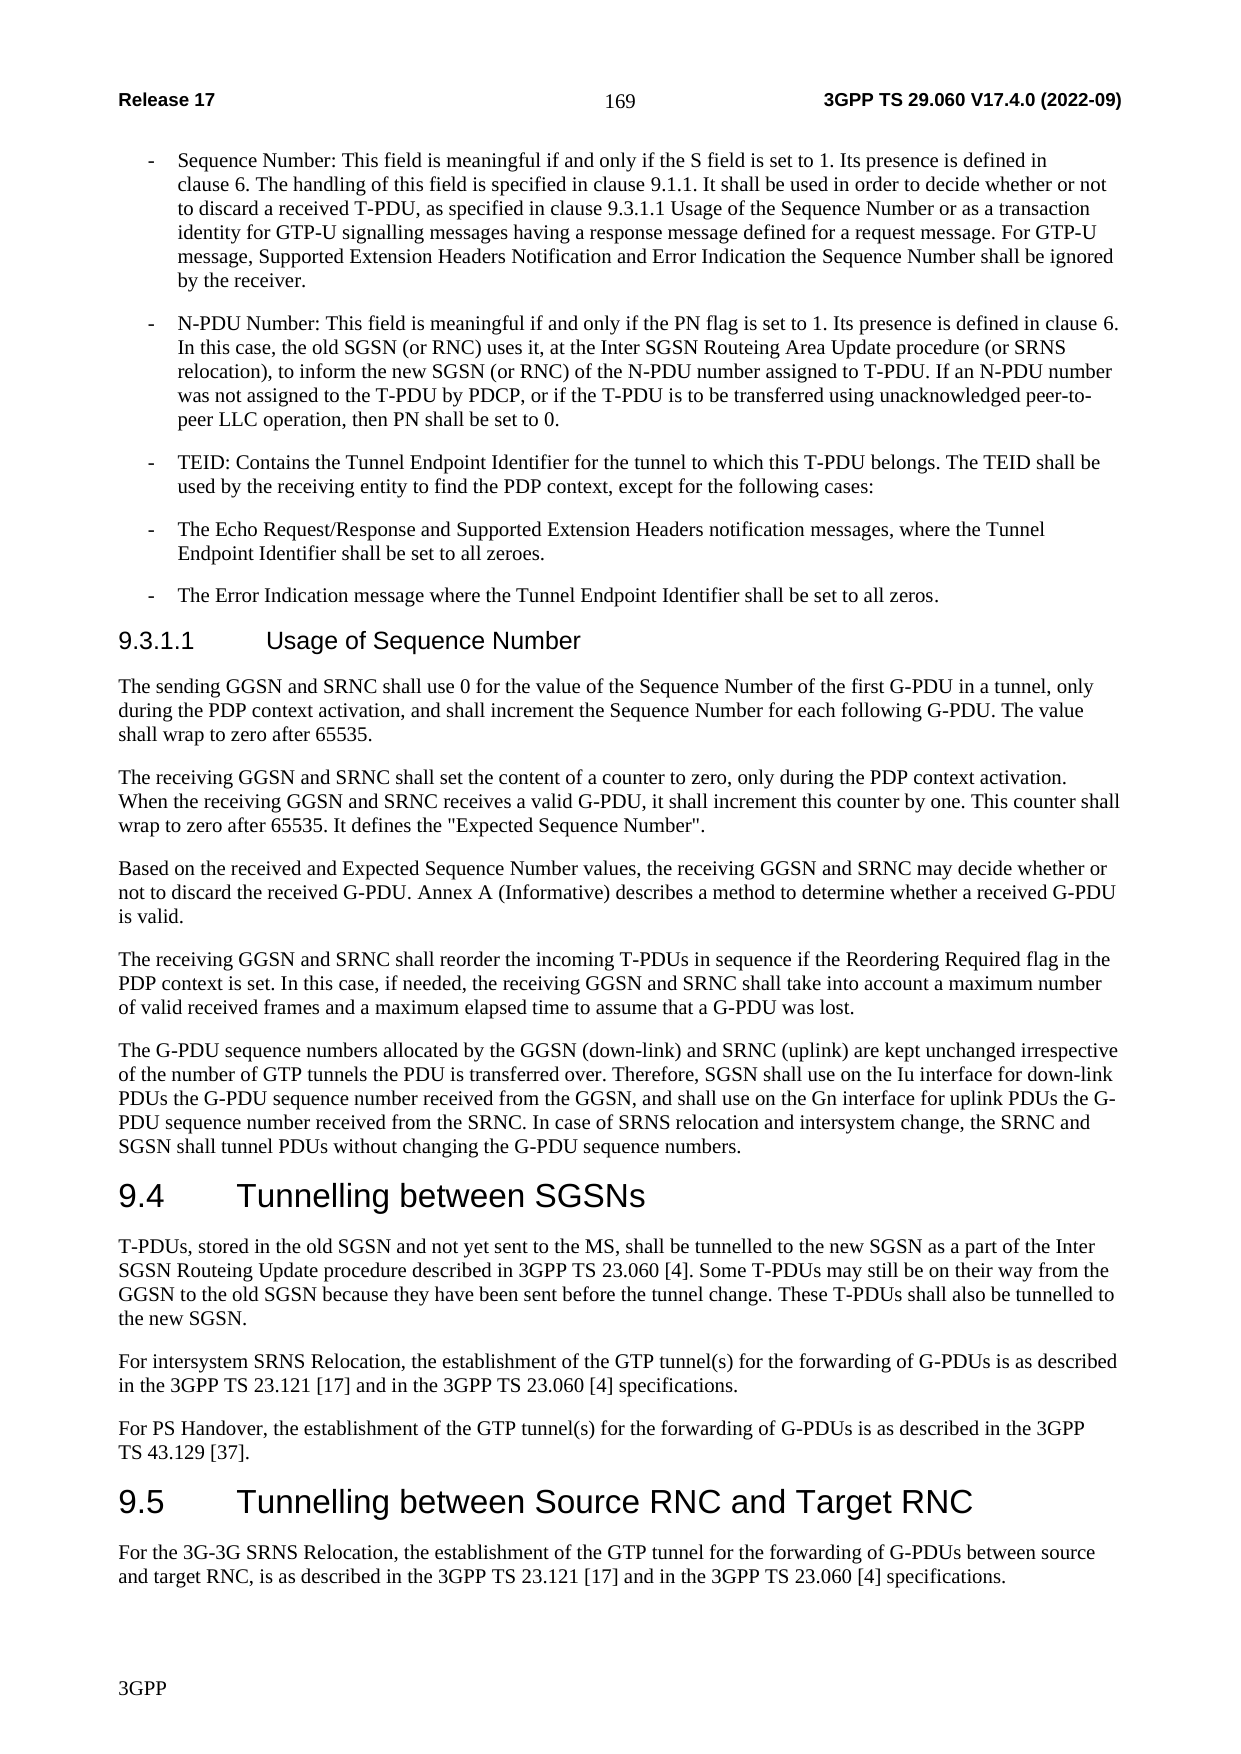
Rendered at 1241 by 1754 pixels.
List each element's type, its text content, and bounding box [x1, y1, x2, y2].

subtitle 9.5 Tunnelling between Source RNC and Target RNC [118, 1482, 1122, 1521]
text For PS Handover, the establishment of the GTP tunnel(s) for the forwarding of G-PDUs is as described in the 3GPP TS 43.129 [37]. [118, 1416, 1122, 1464]
subtitle 9.3.1.1 Usage of Sequence Number [118, 626, 1122, 655]
text - The Error Indication message where the Tunnel Endpoint Identifier shall be set to all zeros. [148, 583, 1122, 607]
text The receiving GGSN and SRNC shall reorder the incoming T-PDUs in sequence if the Reordering Required flag in the PDP context is set. In this case, if needed, the receiving GGSN and SRNC shall take into account a maximum number of valid received frames and a maximum elapsed time to assume that a G-PDU was lost. [118, 947, 1122, 1019]
text - The Echo Request/Response and Supported Extension Headers notification messages, where the Tunnel Endpoint Identifier shall be set to all zeroes. [148, 517, 1122, 565]
text - TEID: Contains the Tunnel Endpoint Identifier for the tunnel to which this T-PDU belongs. The TEID shall be used by the receiving entity to find the PDP context, except for the following cases: [148, 450, 1122, 498]
text The sending GGSN and SRNC shall use 0 for the value of the Sequence Number of the first G-PDU in a tunnel, only during the PDP context activation, and shall increment the Sequence Number for each following G-PDU. The value shall wrap to zero after 65535. [118, 674, 1122, 746]
text - N-PDU Number: This field is meaningful if and only if the PN flag is set to 1. Its presence is defined in clause 6. In this case, the old SGSN (or RNC) uses it, at the Inter SGSN Routeing Area Update procedure (or SRNS relocation), to inform the new SGSN (or RNC) of the N-PDU number assigned to T-PDU. If an N-PDU number was not assigned to the T-PDU by PDCP, or if the T-PDU is to be transferred using unacknowledged peer-to-peer LLC operation, then PN shall be set to 0. [148, 311, 1122, 431]
text For the 3G-3G SRNS Relocation, the establishment of the GTP tunnel for the forwarding of G-PDUs between source and target RNC, is as described in the 3GPP TS 23.121 [17] and in the 3GPP TS 23.060 [4] specifications. [118, 1540, 1122, 1588]
text The G-PDU sequence numbers allocated by the GGSN (down-link) and SRNC (uplink) are kept unchanged irrespective of the number of GTP tunnels the PDU is transferred over. Therefore, SGSN shall use on the Iu interface for down-link PDUs the G-PDU sequence number received from the GGSN, and shall use on the Gn interface for uplink PDUs the G-PDU sequence number received from the SRNC. In case of SRNS relocation and intersystem change, the SRNC and SGSN shall tunnel PDUs without changing the G-PDU sequence numbers. [118, 1037, 1122, 1158]
text For intersystem SRNS Relocation, the establishment of the GTP tunnel(s) for the forwarding of G-PDUs is as described in the 3GPP TS 23.121 [17] and in the 3GPP TS 23.060 [4] specifications. [118, 1349, 1122, 1397]
text Based on the received and Expected Sequence Number values, the receiving GGSN and SRNC may decide whether or not to discard the received G-PDU. Annex A (Informative) describes a method to determine whether a received G-PDU is valid. [118, 856, 1122, 928]
text The receiving GGSN and SRNC shall set the content of a counter to zero, only during the PDP context activation. When the receiving GGSN and SRNC receives a valid G-PDU, it shall increment this counter by one. This counter shall wrap to zero after 65535. It defines the "Expected Sequence Number". [118, 765, 1122, 837]
text - Sequence Number: This field is meaningful if and only if the S field is set to 1. Its presence is defined in clause 6. The handling of this field is specified in clause 9.1.1. It shall be used in order to decide whether or not to discard a received T-PDU, as specified in clause 9.3.1.1 Usage of the Sequence Number or as a transaction identity for GTP-U signalling messages having a response message defined for a request message. For GTP-U message, Supported Extension Headers Notification and Error Indication the Sequence Number shall be ignored by the receiver. [148, 147, 1122, 292]
text T-PDUs, stored in the old SGSN and not yet sent to the MS, shall be tunnelled to the new SGSN as a part of the Inter SGSN Routeing Update procedure described in 3GPP TS 23.060 [4]. Some T-PDUs may still be on their way from the GGSN to the old SGSN because they have been sent before the tunnel change. These T-PDUs shall also be tunnelled to the new SGSN. [118, 1234, 1122, 1330]
subtitle 9.4 Tunnelling between SGSNs [118, 1177, 1122, 1215]
